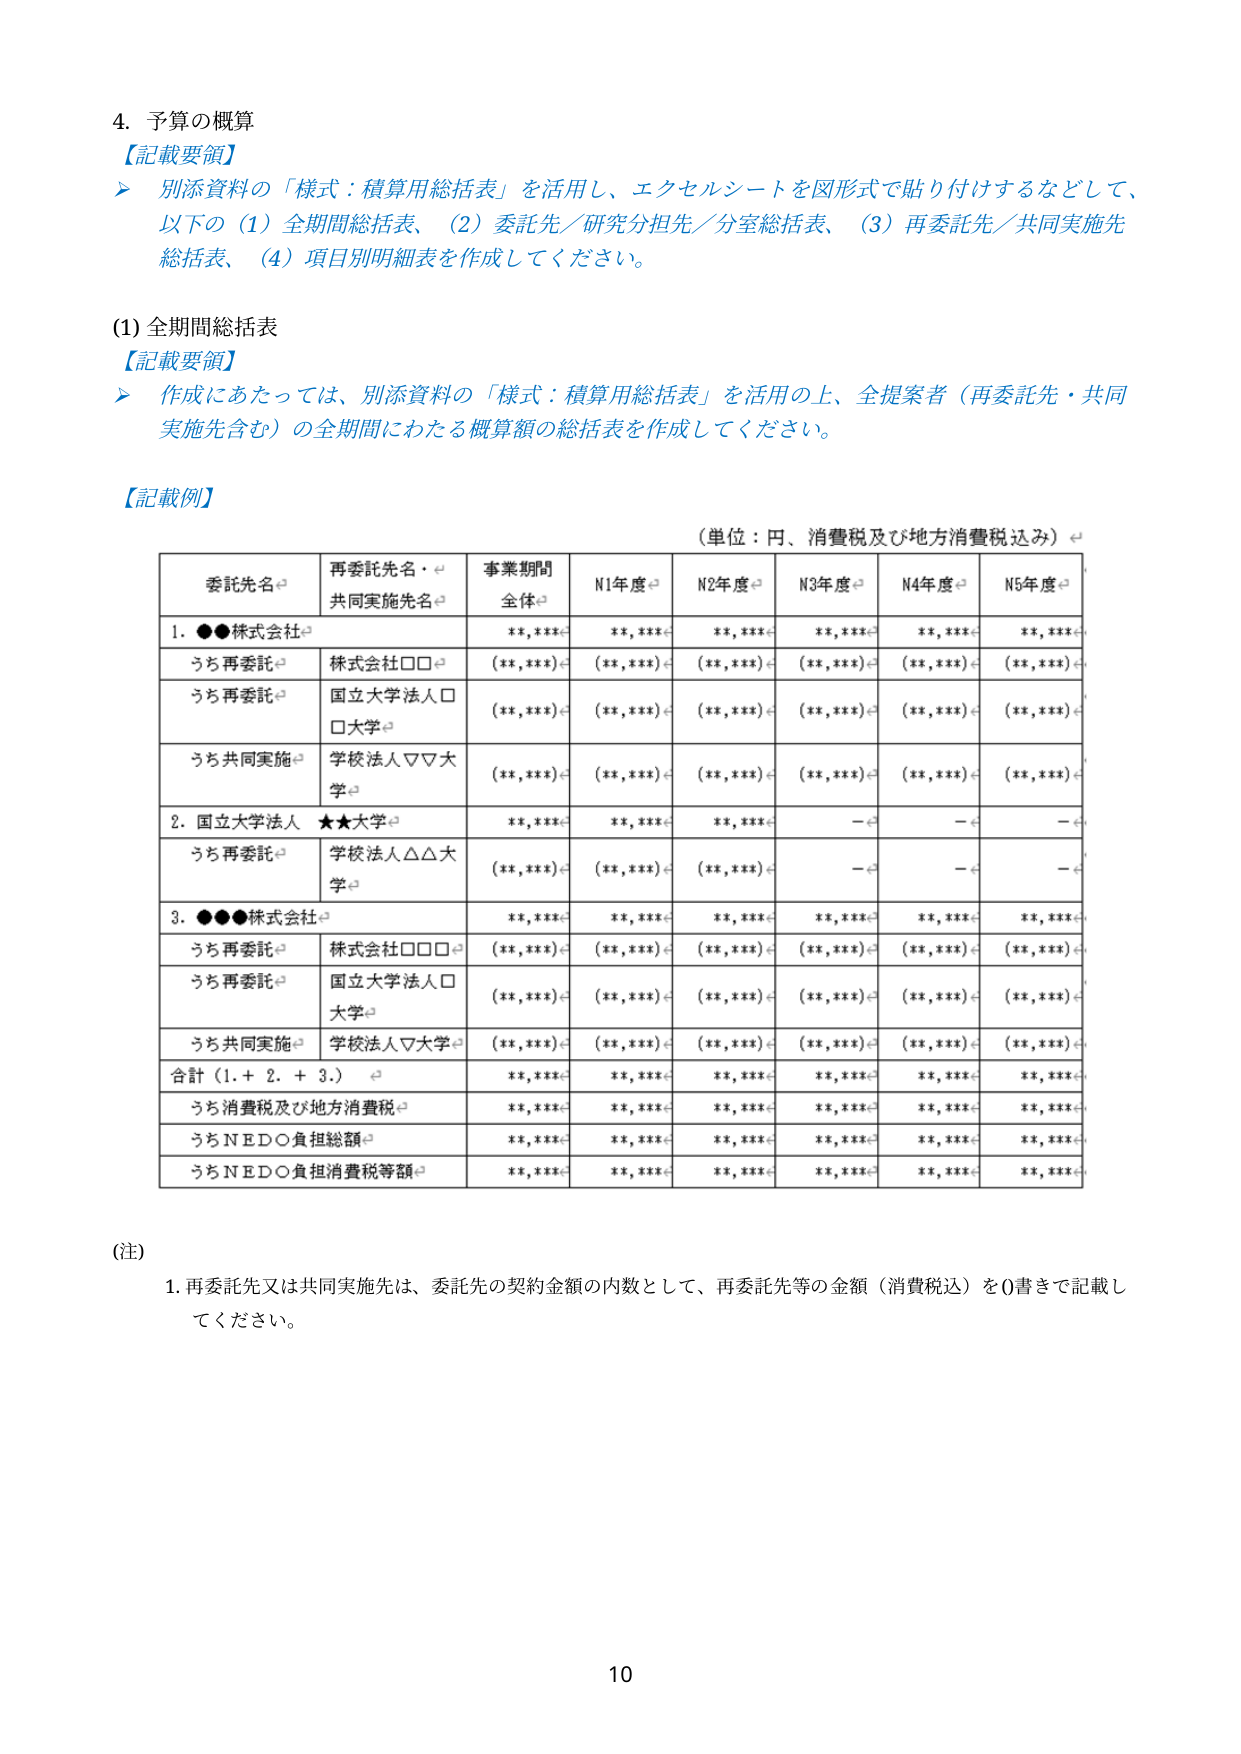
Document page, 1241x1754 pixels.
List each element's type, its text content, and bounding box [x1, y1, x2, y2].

text 4．予算の概算 [112, 103, 1128, 137]
text 【記載要領】 [112, 137, 1128, 171]
text 【記載要領】 [112, 343, 1128, 377]
text (注) [112, 1234, 1128, 1268]
list 別添資料の「様式：積算用総括表」を活用し、エクセルシートを図形式で貼り付けするなどして、以下の（1）全期間総括表、（2）委託先／研究分担先／分室総括表、（3）再委託先／共同実施先総括表、（4）項目別明細表を作成してください。 [112, 171, 1128, 274]
picture [153, 520, 1087, 1193]
text 1. 再委託先又は共同実施先は、委託先の契約金額の内数として、再委託先等の金額（消費税込）を()書きで記載してください。 [165, 1268, 1128, 1336]
list 作成にあたっては、別添資料の「様式：積算用総括表」を活用の上、全提案者（再委託先・共同実施先含む）の全期間にわたる概算額の総括表を作成してください。 [112, 377, 1128, 445]
text 【記載例】 [112, 480, 1128, 514]
text (1) 全期間総括表 [112, 308, 1128, 343]
